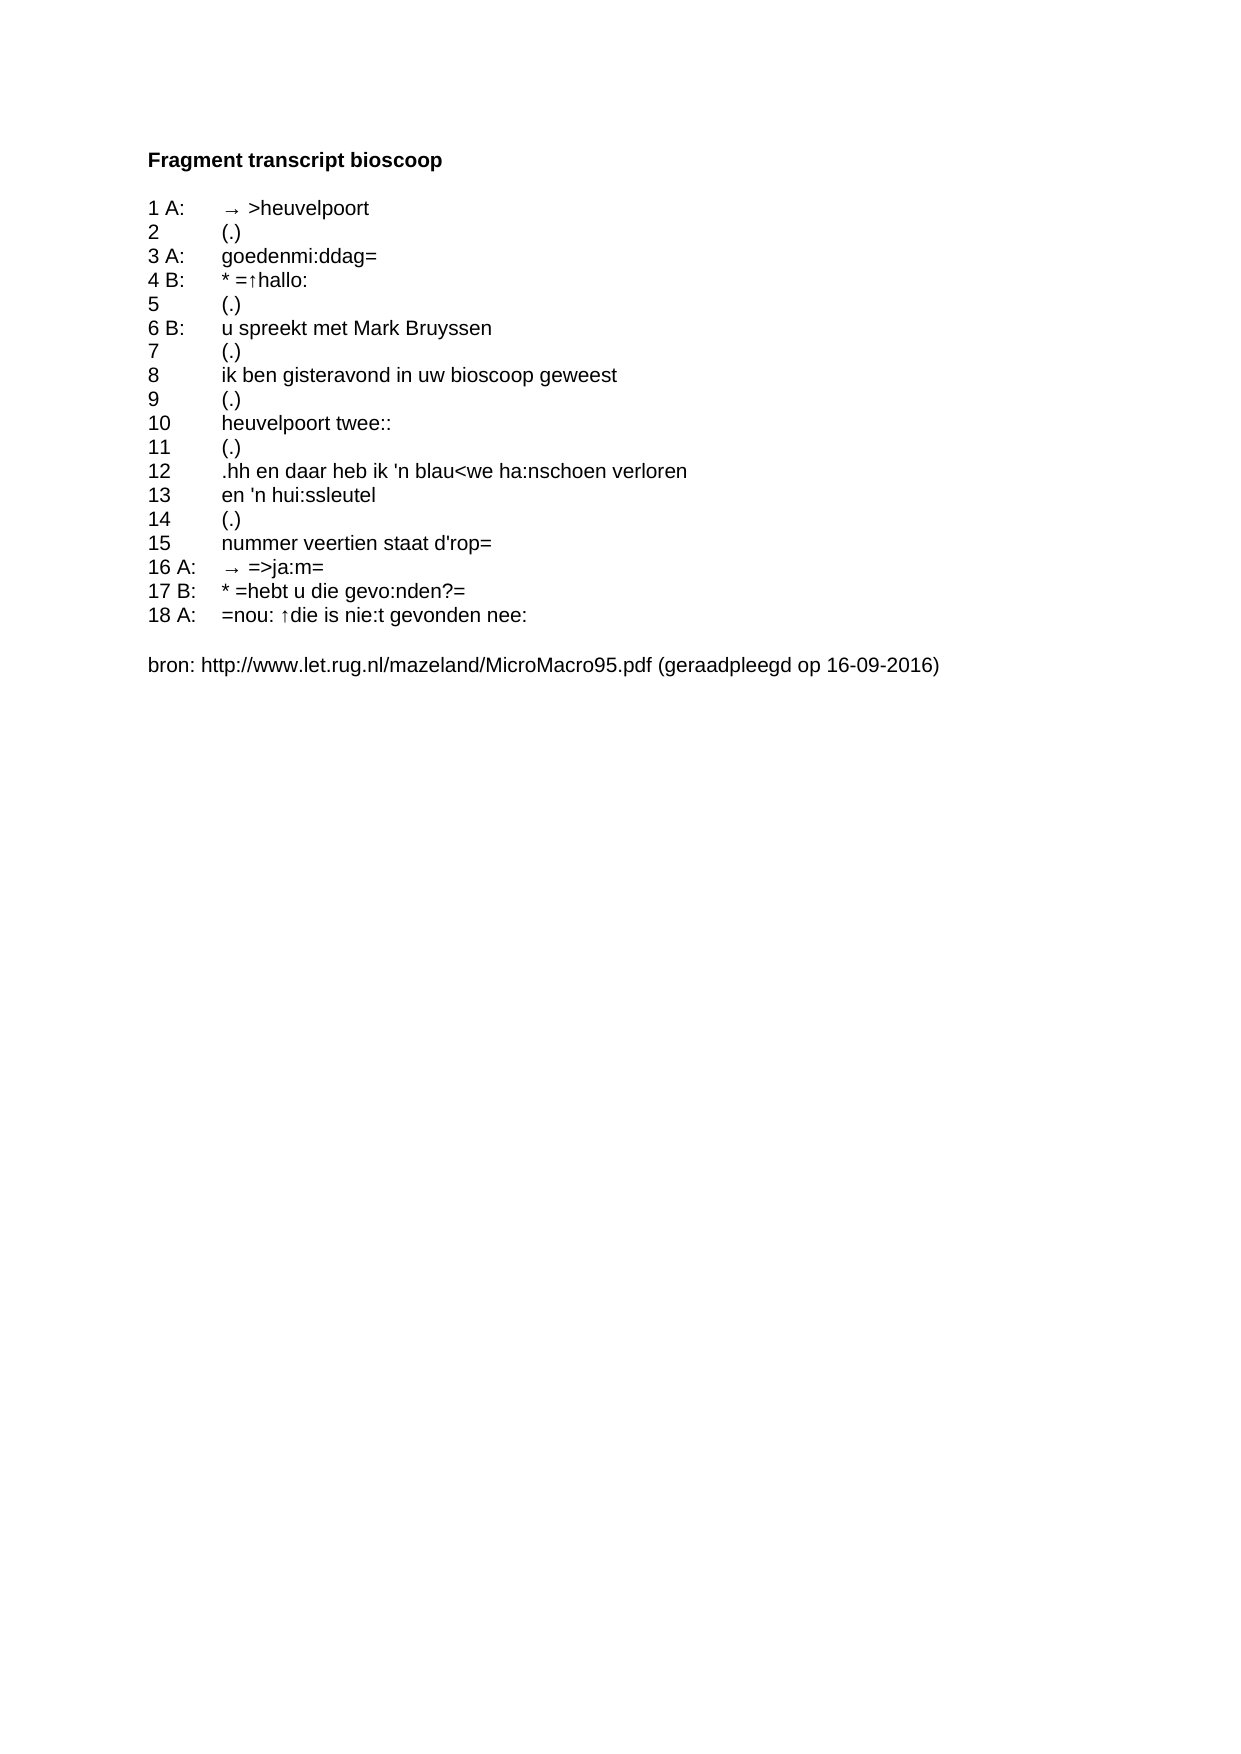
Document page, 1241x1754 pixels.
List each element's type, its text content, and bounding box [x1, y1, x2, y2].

text 10 heuvelpoort twee:: [148, 411, 1093, 435]
text 1 A: → >heuvelpoort [148, 196, 1093, 219]
text bron: http://www.let.rug.nl/mazeland/MicroMacro95.pdf (geraadpleegd op 16-09-2016) [148, 653, 1093, 677]
text 5 (.) [148, 291, 1093, 315]
text 7 (.) [148, 339, 1093, 363]
text 9 (.) [148, 387, 1093, 411]
text 16 A: → =>ja:m= [148, 555, 1093, 579]
text 13 en 'n hui:ssleutel [148, 483, 1093, 507]
text 4 B: * =↑hallo: [148, 267, 1093, 291]
text 2 (.) [148, 219, 1093, 243]
text 3 A: goedenmi:ddag= [148, 243, 1093, 267]
text Fragment transcript bioscoop [148, 148, 1093, 172]
text 15 nummer veertien staat d'rop= [148, 531, 1093, 555]
text 18 A: =nou: ↑die is nie:t gevonden nee: [148, 603, 1093, 653]
text 11 (.) [148, 435, 1093, 459]
text 6 B: u spreekt met Mark Bruyssen [148, 315, 1093, 339]
text 17 B: * =hebt u die gevo:nden?= [148, 579, 1093, 603]
text 14 (.) [148, 507, 1093, 531]
text 8 ik ben gisteravond in uw bioscoop geweest [148, 363, 1093, 387]
text 12 .hh en daar heb ik 'n blau<we ha:nschoen verloren [148, 459, 1093, 483]
